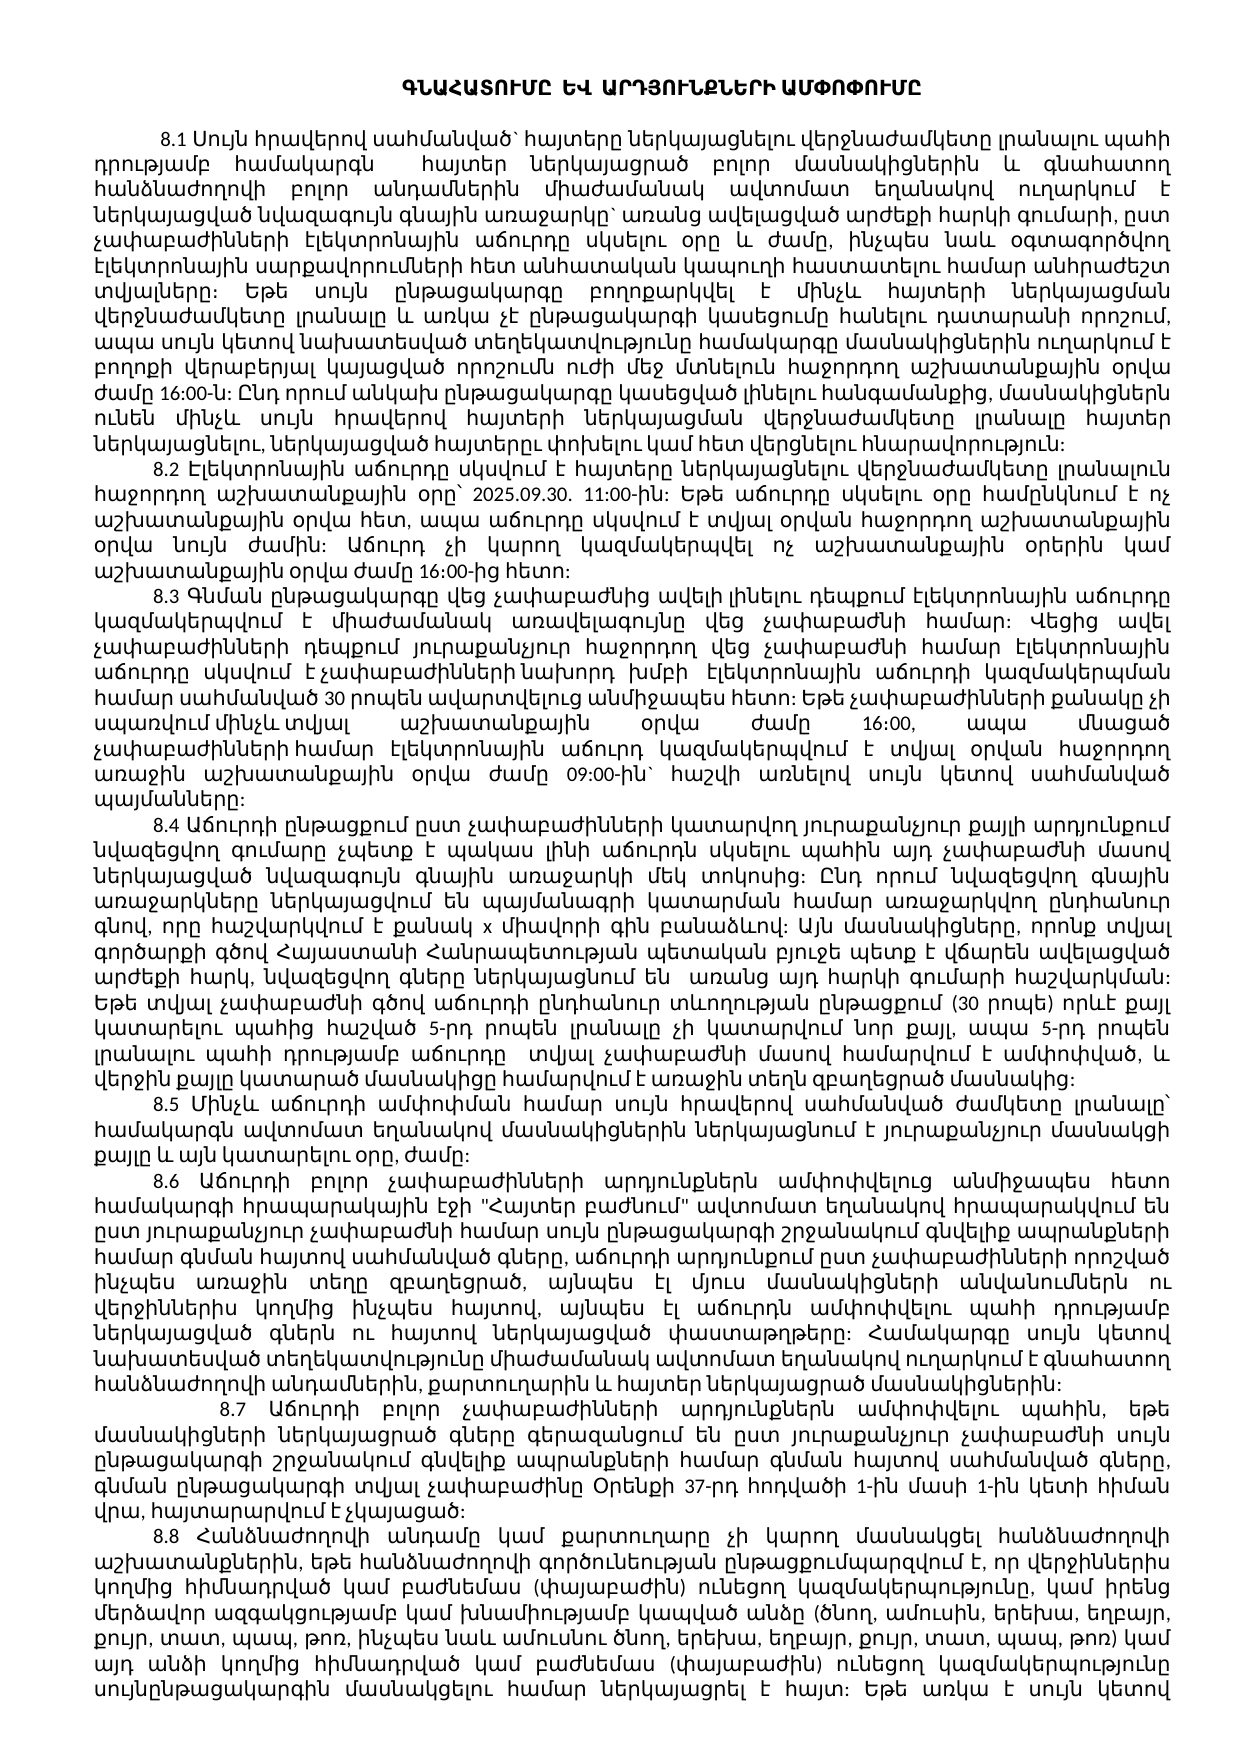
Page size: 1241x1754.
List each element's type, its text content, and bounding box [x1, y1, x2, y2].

text ԳՆԱՀԱՏՈՒՄԸ ԵՎ ԱՐԴՅՈՒՆՔՆԵՐԻ ԱՄՓՈՓՈՒՄԸ [94, 75, 1171, 100]
text 8.7 Աճուրդի բոլոր չափաբաժինների արդյունքներն ամփոփվելու պահին, եթե մասնակիցների ներկայացրած գները գերազանցում են ըստ յուրաքանչյուր չափաբաժնի սույն ընթացակարգի շրջանակում գնվելիք ապրանքների համար գնման հայտով սահմանված գները, գնման ընթացակարգի տվյալ չափաբաժինը Օրենքի 37-րդ հոդվածի 1-ին մասի 1-ին կետի հիման վրա, հայտարարվում է չկայացած: [94, 1397, 1171, 1524]
text 8.6 Աճուրդի բոլոր չափաբաժինների արդյունքներն ամփոփվելուց անմիջապես հետո համակարգի հրապարակային էջի "Հայտեր բաժնում" ավտոմատ եղանակով հրապարակվում են ըստ յուրաքանչյուր չափաբաժնի համար սույն ընթացակարգի շրջանակում գնվելիք ապրանքների համար գնման հայտով սահմանված գները, աճուրդի արդյունքում ըստ չափաբաժինների որոշված ինչպես առաջին տեղը զբաղեցրած, այնպես էլ մյուս մասնակիցների անվանումներն ու վերջիններիս կողմից ինչպես հայտով, այնպես էլ աճուրդն ամփոփվելու պահի դրությամբ ներկայացված գներն ու հայտով ներկայացված փաստաթղթերը: Համակարգը սույն կետով նախատեսված տեղեկատվությունը միաժամանակ ավտոմատ եղանակով ուղարկում է գնահատող հանձնաժողովի անդամներին, քարտուղարին և հայտեր ներկայացրած մասնակիցներին: [94, 1168, 1171, 1397]
text 8.4 Աճուրդի ընթացքում ըստ չափաբաժինների կատարվող յուրաքանչյուր քայլի արդյունքում նվազեցվող գումարը չպետք է պակաս լինի աճուրդն սկսելու պահին այդ չափաբաժնի մասով ներկայացված նվազագույն գնային առաջարկի մեկ տոկոսից: Ընդ որում նվազեցվող գնային առաջարկները ներկայացվում են պայմանագրի կատարման համար առաջարկվող ընդհանուր գնով, որը հաշվարկվում է քանակ x միավորի գին բանաձևով: Այն մասնակիցները, որոնք տվյալ գործարքի գծով Հայաստանի Հանրապետության պետական բյուջե պետք է վճարեն ավելացված արժեքի հարկ, նվազեցվող գները ներկայացնում են առանց այդ հարկի գումարի հաշվարկման: Եթե տվյալ չափաբաժնի գծով աճուրդի ընդհանուր տևողության ընթացքում (30 րոպե) որևէ քայլ կատարելու պահից հաշված 5-րդ րոպեն լրանալը չի կատարվում նոր քայլ, ապա 5-րդ րոպեն լրանալու պահի դրությամբ աճուրդը տվյալ չափաբաժնի մասով համարվում է ամփոփված, և վերջին քայլը կատարած մասնակիցը համարվում է առաջին տեղն զբաղեցրած մասնակից: [94, 812, 1171, 1092]
text 8.3 Գնման ընթացակարգը վեց չափաբաժնից ավելի լինելու դեպքում էլեկտրոնային աճուրդը կազմակերպվում է միաժամանակ առավելագույնը վեց չափաբաժնի համար: Վեցից ավել չափաբաժինների դեպքում յուրաքանչյուր հաջորդող վեց չափաբաժնի համար էլեկտրոնային աճուրդը սկսվում է չափաբաժինների նախորդ խմբի էլեկտրոնային աճուրդի կազմակերպման համար սահմանված 30 րոպեն ավարտվելուց անմիջապես հետո: Եթե չափաբաժինների քանակը չի սպառվում մինչև տվյալ աշխատանքային օրվա ժամը 16։00, ապա մնացած չափաբաժինների համար էլեկտրոնային աճուրդ կազմակերպվում է տվյալ օրվան հաջորդող առաջին աշխատանքային օրվա ժամը 09:00-ին` հաշվի առնելով սույն կետով սահմանված պայմանները: [94, 583, 1171, 812]
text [94, 1524, 1171, 1702]
text 8.5 Մինչև աճուրդի ամփոփման համար սույն հրավերով սահմանված ժամկետը լրանալը՝ համակարգն ավտոմատ եղանակով մասնակիցներին ներկայացնում է յուրաքանչյուր մասնակցի քայլը և այն կատարելու օրը, ժամը: [94, 1092, 1171, 1168]
text 8.1 Սույն հրավերով սահմանված` հայտերը ներկայացնելու վերջնաժամկետը լրանալու պահի դրությամբ համակարգն հայտեր ներկայացրած բոլոր մասնակիցներին և գնահատող հանձնաժողովի բոլոր անդամներին միաժամանակ ավտոմատ եղանակով ուղարկում է ներկայացված նվազագույն գնային առաջարկը` առանց ավելացված արժեքի հարկի գումարի, ըստ չափաբաժինների էլեկտրոնային աճուրդը սկսելու օրը և ժամը, ինչպես նաև օգտագործվող էլեկտրոնային սարքավորումների հետ անհատական կապուղի հաստատելու համար անհրաժեշտ տվյալները։ Եթե սույն ընթացակարգը բողոքարկվել է մինչև հայտերի ներկայացման վերջնաժամկետը լրանալը և առկա չէ ընթացակարգի կասեցումը հանելու դատարանի որոշում, ապա սույն կետով նախատեսված տեղեկատվությունը համակարգը մասնակիցներին ուղարկում է բողոքի վերաբերյալ կայացված որոշումն ուժի մեջ մտնելուն հաջորդող աշխատանքային օրվա ժամը 16:00-ն: Ընդ որում անկախ ընթացակարգը կասեցված լինելու հանգամանքից, մասնակիցներն ունեն մինչև սույն հրավերով հայտերի ներկայացման վերջնաժամկետը լրանալը հայտեր ներկայացնելու, ներկայացված հայտերըւ փոխելու կամ հետ վերցնելու հնարավորություն: [94, 126, 1171, 456]
text 8.2 Էլեկտրոնային աճուրդը սկսվում է հայտերը ներկայացնելու վերջնաժամկետը լրանալուն հաջորդող աշխատանքային օրը՝ 2025.09.30. 11:00 -ին: Եթե աճուրդը սկսելու օրը համընկնում է ոչ աշխատանքային օրվա հետ, ապա աճուրդը սկսվում է տվյալ օրվան հաջորդող աշխատանքային օրվա նույն ժամին: Աճուրդ չի կարող կազմակերպվել ոչ աշխատանքային օրերին կամ աշխատանքային օրվա ժամը 16։00-ից հետո: [94, 456, 1171, 583]
